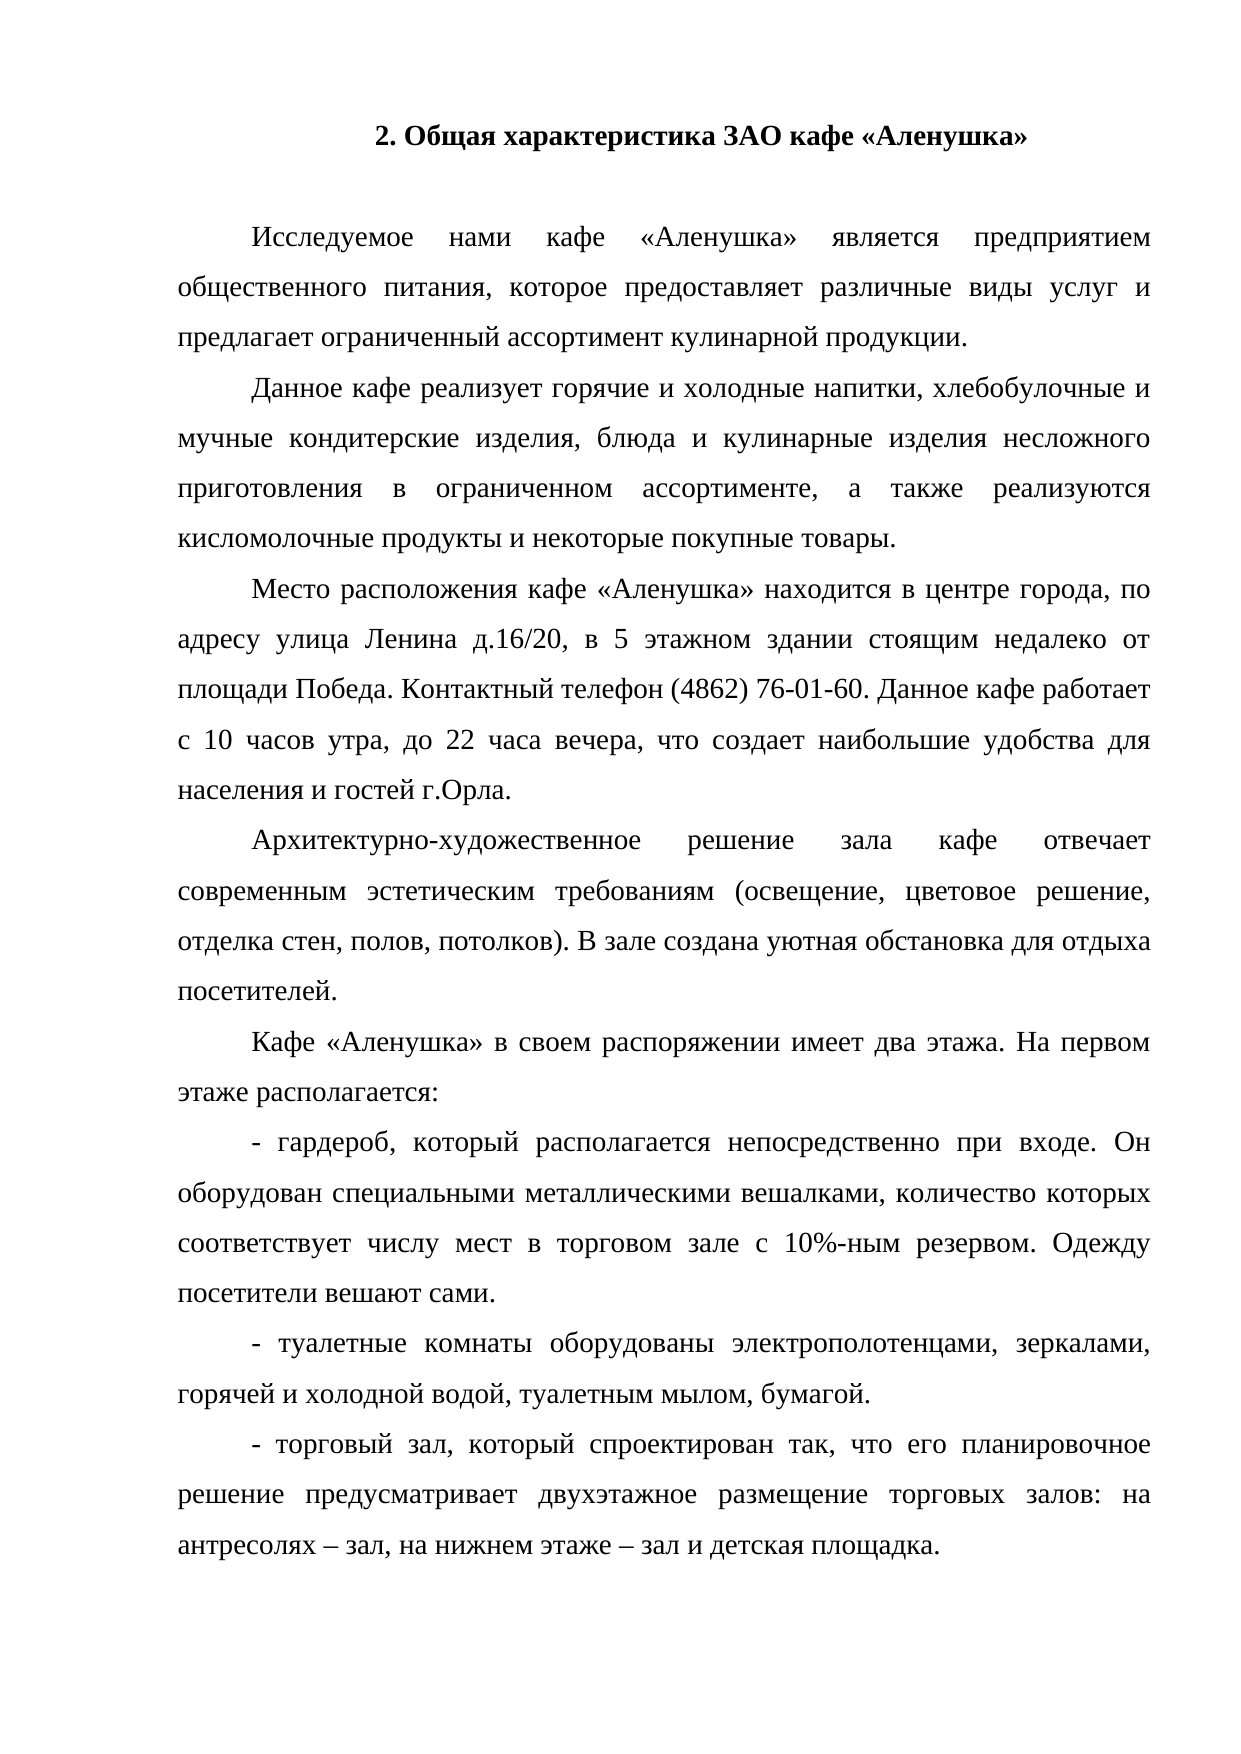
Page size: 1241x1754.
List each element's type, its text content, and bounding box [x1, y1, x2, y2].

text - торговый зал, который спроектирован так, что его планировочное решение предусматривает двухэтажное размещение торговых залов: на антресолях – зал, на нижнем этаже – зал и детская площадка. [177, 1426, 1152, 1560]
text 2. Общая характеристика ЗАО кафе «Аленушка» [177, 118, 1152, 152]
text Место расположения кафе «Аленушка» находится в центре города, по адресу улица Ленина д.16/20, в 5 этажном здании стоящим недалеко от площади Победа. Контактный телефон (4862) 76-01-60. Данное кафе работает с 10 часов утра, до 22 часа вечера, что создает наибольшие удобства для населения и гостей г.Орла. [177, 571, 1152, 806]
text Данное кафе реализует горячие и холодные напитки, хлебобулочные и мучные кондитерские изделия, блюда и кулинарные изделия несложного приготовления в ограниченном ассортименте, а также реализуются кисломолочные продукты и некоторые покупные товары. [177, 370, 1152, 554]
text - гардероб, который располагается непосредственно при входе. Он оборудован специальными металлическими вешалками, количество которых соответствует числу мест в торговом зале с 10%-ным резервом. Одежду посетители вешают сами. [177, 1124, 1152, 1309]
text - туалетные комнаты оборудованы электрополотенцами, зеркалами, горячей и холодной водой, туалетным мылом, бумагой. [177, 1326, 1152, 1409]
text Исследуемое нами кафе «Аленушка» является предприятием общественного питания, которое предоставляет различные виды услуг и предлагает ограниченный ассортимент кулинарной продукции. [177, 219, 1152, 353]
text Архитектурно-художественное решение зала кафе отвечает современным эстетическим требованиям (освещение, цветовое решение, отделка стен, полов, потолков). В зале создана уютная обстановка для отдыха посетителей. [177, 822, 1152, 1007]
text Кафе «Аленушка» в своем распоряжении имеет два этажа. На первом этаже располагается: [177, 1024, 1152, 1108]
